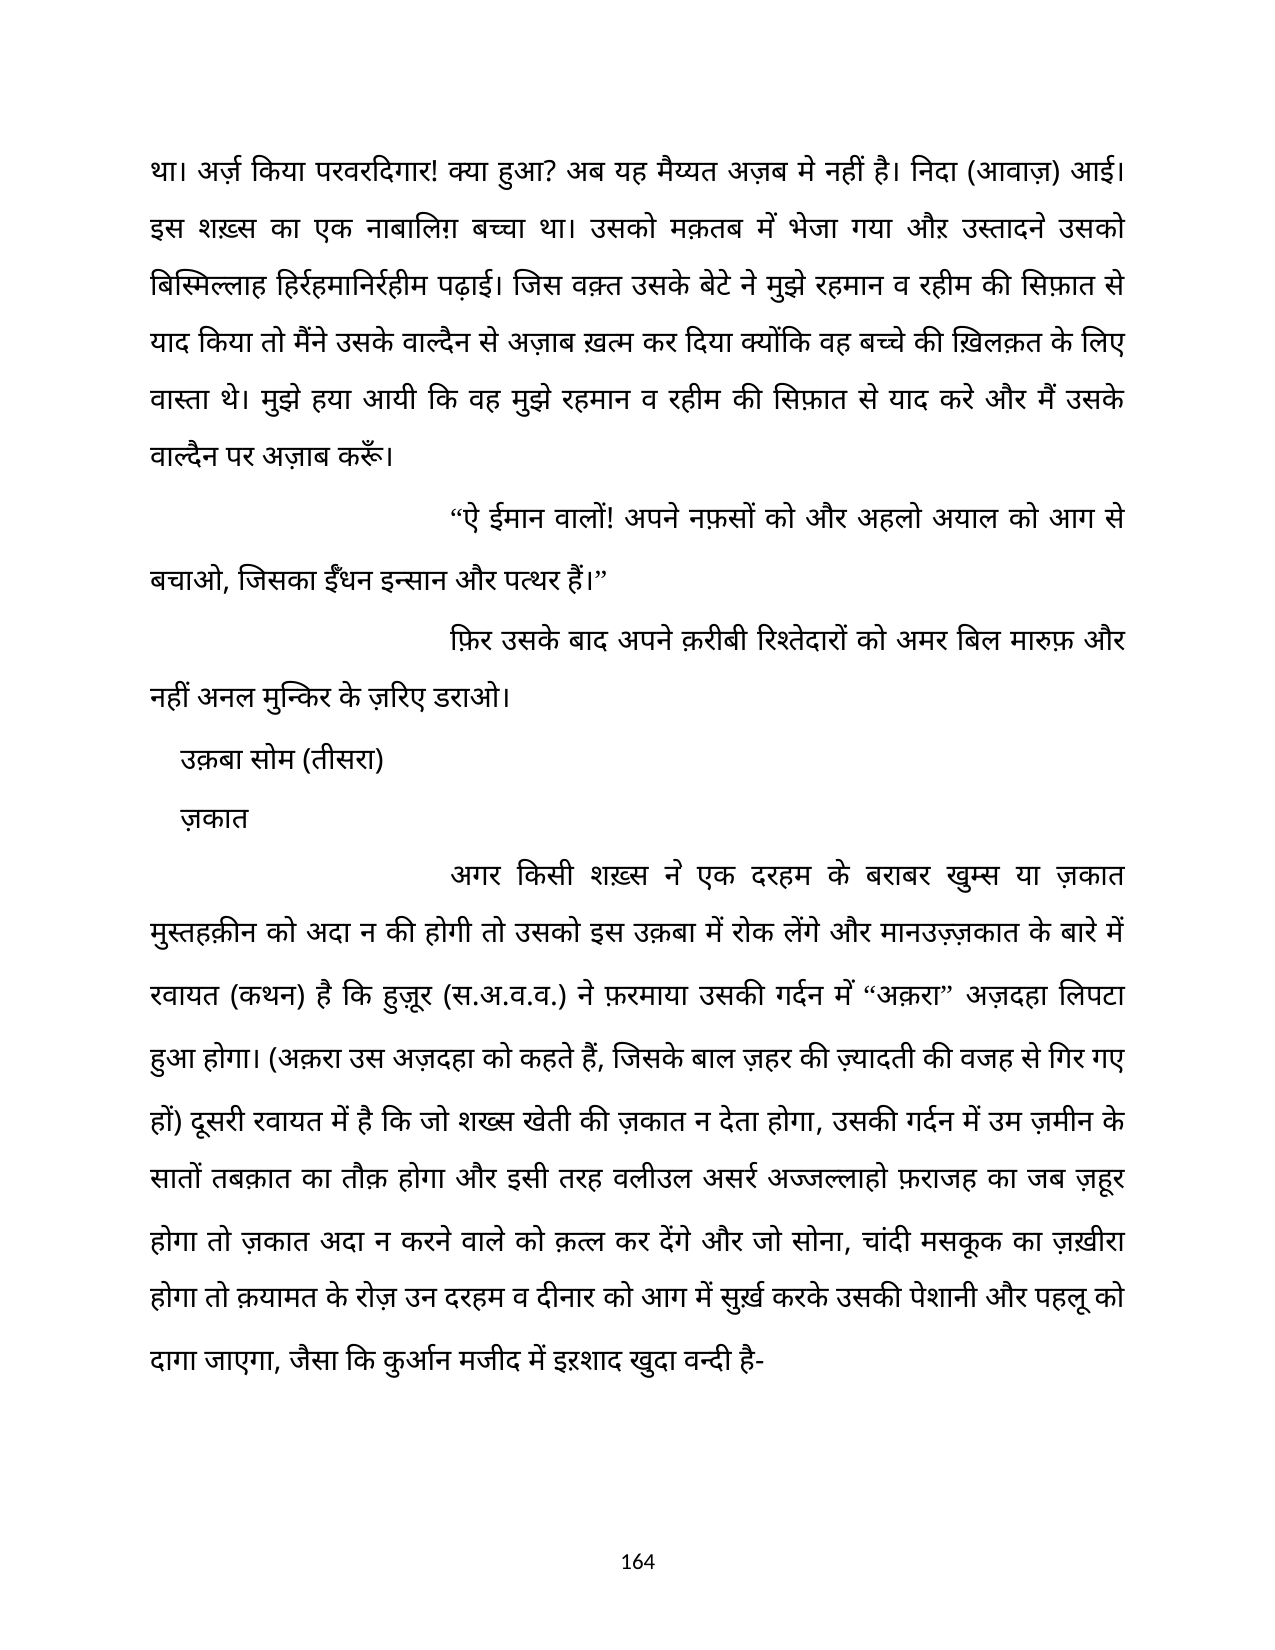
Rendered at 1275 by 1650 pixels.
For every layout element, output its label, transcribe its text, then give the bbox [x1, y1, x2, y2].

text उक़बा सोम (तीसरा) [150, 738, 1125, 781]
text ज़कात [150, 803, 1125, 841]
text “ऐ ईमान वालों! अपने नफ़सों को और अहलो अयाल को आग से बचाओ, जिसका ईँधन इन्सान और पत्थर हैं।” [150, 497, 1125, 603]
text फ़िर उसके बाद अपने क़रीबी रिश्तेदारों को अमर बिल मारुफ़ और नहीं अनल मुन्किर के ज़रिए डराओ। [150, 624, 1125, 719]
text अगर किसी शख़्स ने एक दरहम के बराबर खुम्स या ज़कात मुस्तहक़ीन को अदा न की होगी तो उसको इस उक़बा में रोक लेंगे और मानउज़्ज़कात के बारे में रवायत (कथन) है कि हुज़ूर (स.अ.व.व.) ने फ़रमाया उसकी गर्दन में “अक़रा” अज़दहा लिपटा हुआ होगा। (अक़रा उस अज़दहा को कहते हैं, जिसके बाल ज़हर की ज़्यादती की वजह से गिर गए हों) दूसरी रवायत में है कि जो शख्स खेती की ज़कात न देता होगा, उसकी गर्दन में उम ज़मीन के सातों तबक़ात का तौक़ होगा और इसी तरह वलीउल असर्र अज्जल्लाहो फ़राजह का जब ज़हूर होगा तो ज़कात अदा न करने वाले को क़त्ल कर देंगे और जो सोना, चांदी मसकूक का ज़ख़ीरा होगा तो क़यामत के रोज़ उन दरहम व दीनार को आग में सुर्ख़ करके उसकी पेशानी और पहलू को दागा जाएगा, जैसा कि कुर्आन मजीद में इऱशाद खुदा वन्दी है- [150, 859, 1125, 1383]
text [150, 150, 1125, 478]
